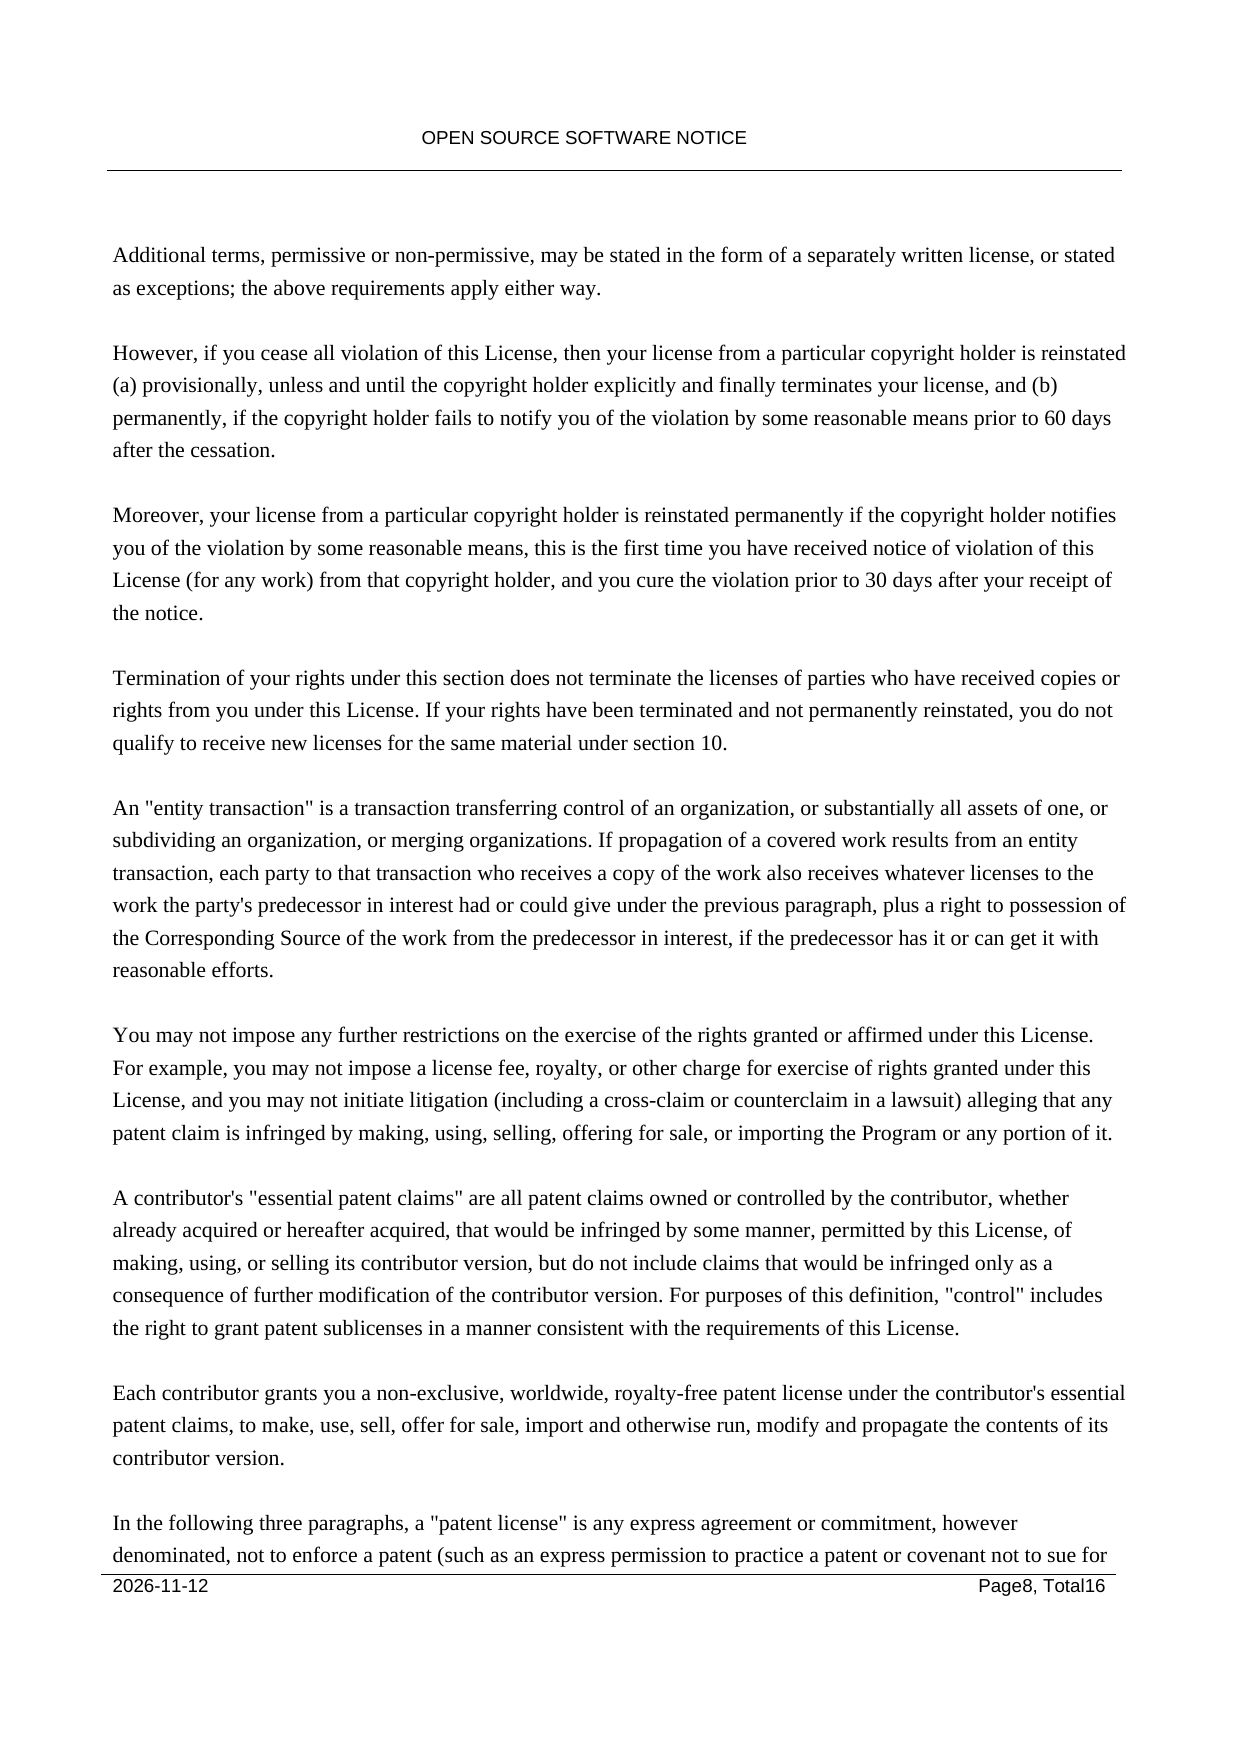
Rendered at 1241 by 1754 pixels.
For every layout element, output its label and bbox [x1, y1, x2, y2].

text [112, 206, 1128, 1571]
